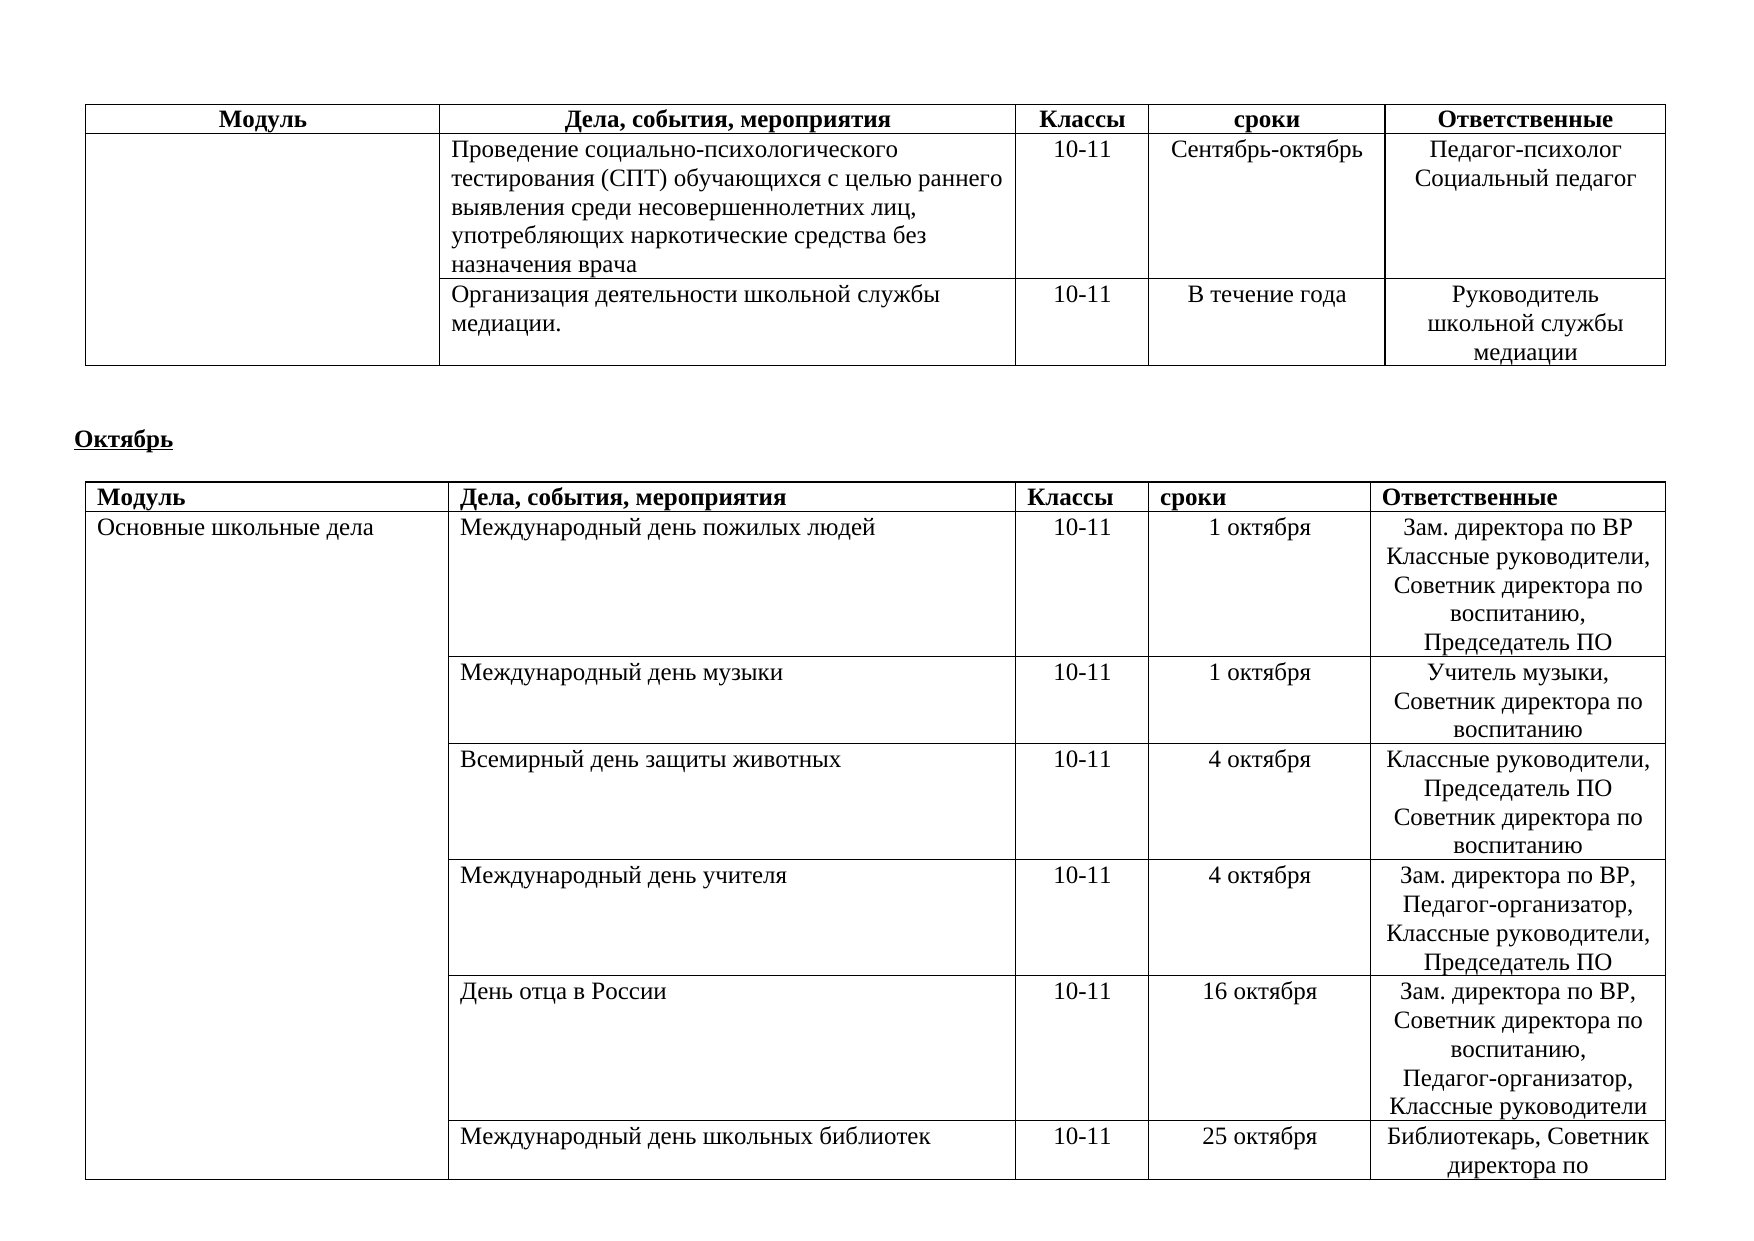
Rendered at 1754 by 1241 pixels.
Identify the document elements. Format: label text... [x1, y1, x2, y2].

table_cell Международный день пожилых людей [449, 512, 1015, 656]
table_cell Основные школьные дела [86, 512, 448, 1179]
table_cell 1 октября [1149, 657, 1370, 743]
table_header Ответственные [1371, 483, 1665, 511]
table_cell Зам. директора по ВР, Педагог-организатор, Классные руководители, Председатель ПО [1371, 860, 1665, 975]
table_header Классы [1016, 483, 1148, 511]
table_cell Международный день школьных библиотек [449, 1121, 1015, 1179]
table_cell Зам. директора по ВР Классные руководители, Советник директора по воспитанию, Председатель ПО [1371, 512, 1665, 656]
table_header Модуль [86, 105, 439, 133]
table_cell 4 октября [1149, 860, 1370, 975]
table_cell 10-11 [1016, 1121, 1148, 1179]
table_cell 10-11 [1016, 279, 1148, 365]
table_cell 10-11 [1016, 744, 1148, 859]
table_cell 25 октября [1149, 1121, 1370, 1179]
table_cell Организация деятельности школьной службы медиации. [440, 279, 1015, 365]
table_cell Руководитель школьной службы медиации [1386, 279, 1665, 365]
table_cell 4 октября [1149, 744, 1370, 859]
table_cell 10-11 [1016, 512, 1148, 656]
table_cell 1 октября [1149, 512, 1370, 656]
table_header Модуль [86, 483, 448, 511]
table_header сроки [1149, 105, 1384, 133]
table_header Классы [1016, 105, 1148, 133]
table_cell Зам. директора по ВР, Советник директора по воспитанию, Педагог-организатор, Классные руководители [1371, 976, 1665, 1120]
table_cell 10-11 [1016, 860, 1148, 975]
table_cell В течение года [1149, 279, 1384, 365]
table_cell Международный день музыки [449, 657, 1015, 743]
table_cell 10-11 [1016, 976, 1148, 1120]
table_cell Сентябрь-октябрь [1149, 134, 1384, 278]
table_cell Международный день учителя [449, 860, 1015, 975]
text Октябрь [74, 424, 1636, 453]
table_cell 10-11 [1016, 134, 1148, 278]
table_cell Учитель музыки, Советник директора по воспитанию [1371, 657, 1665, 743]
table_cell Проведение социально-психологического тестирования (СПТ) обучающихся с целью раннего выявления среди несовершеннолетних лиц, употребляющих наркотические средства без назначения врача [440, 134, 1015, 278]
table_cell Педагог-психолог Социальный педагог [1386, 134, 1665, 278]
table_header Ответственные [1386, 105, 1665, 133]
table_cell Всемирный день защиты животных [449, 744, 1015, 859]
table_cell День отца в России [449, 976, 1015, 1120]
table_cell 16 октября [1149, 976, 1370, 1120]
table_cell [1371, 1121, 1665, 1179]
table_header Дела, события, мероприятия [449, 483, 1015, 511]
table_cell 10-11 [1016, 657, 1148, 743]
table_header сроки [1149, 483, 1370, 511]
table_cell Классные руководители, Председатель ПО Советник директора по воспитанию [1371, 744, 1665, 859]
table_header Дела, события, мероприятия [440, 105, 1015, 133]
